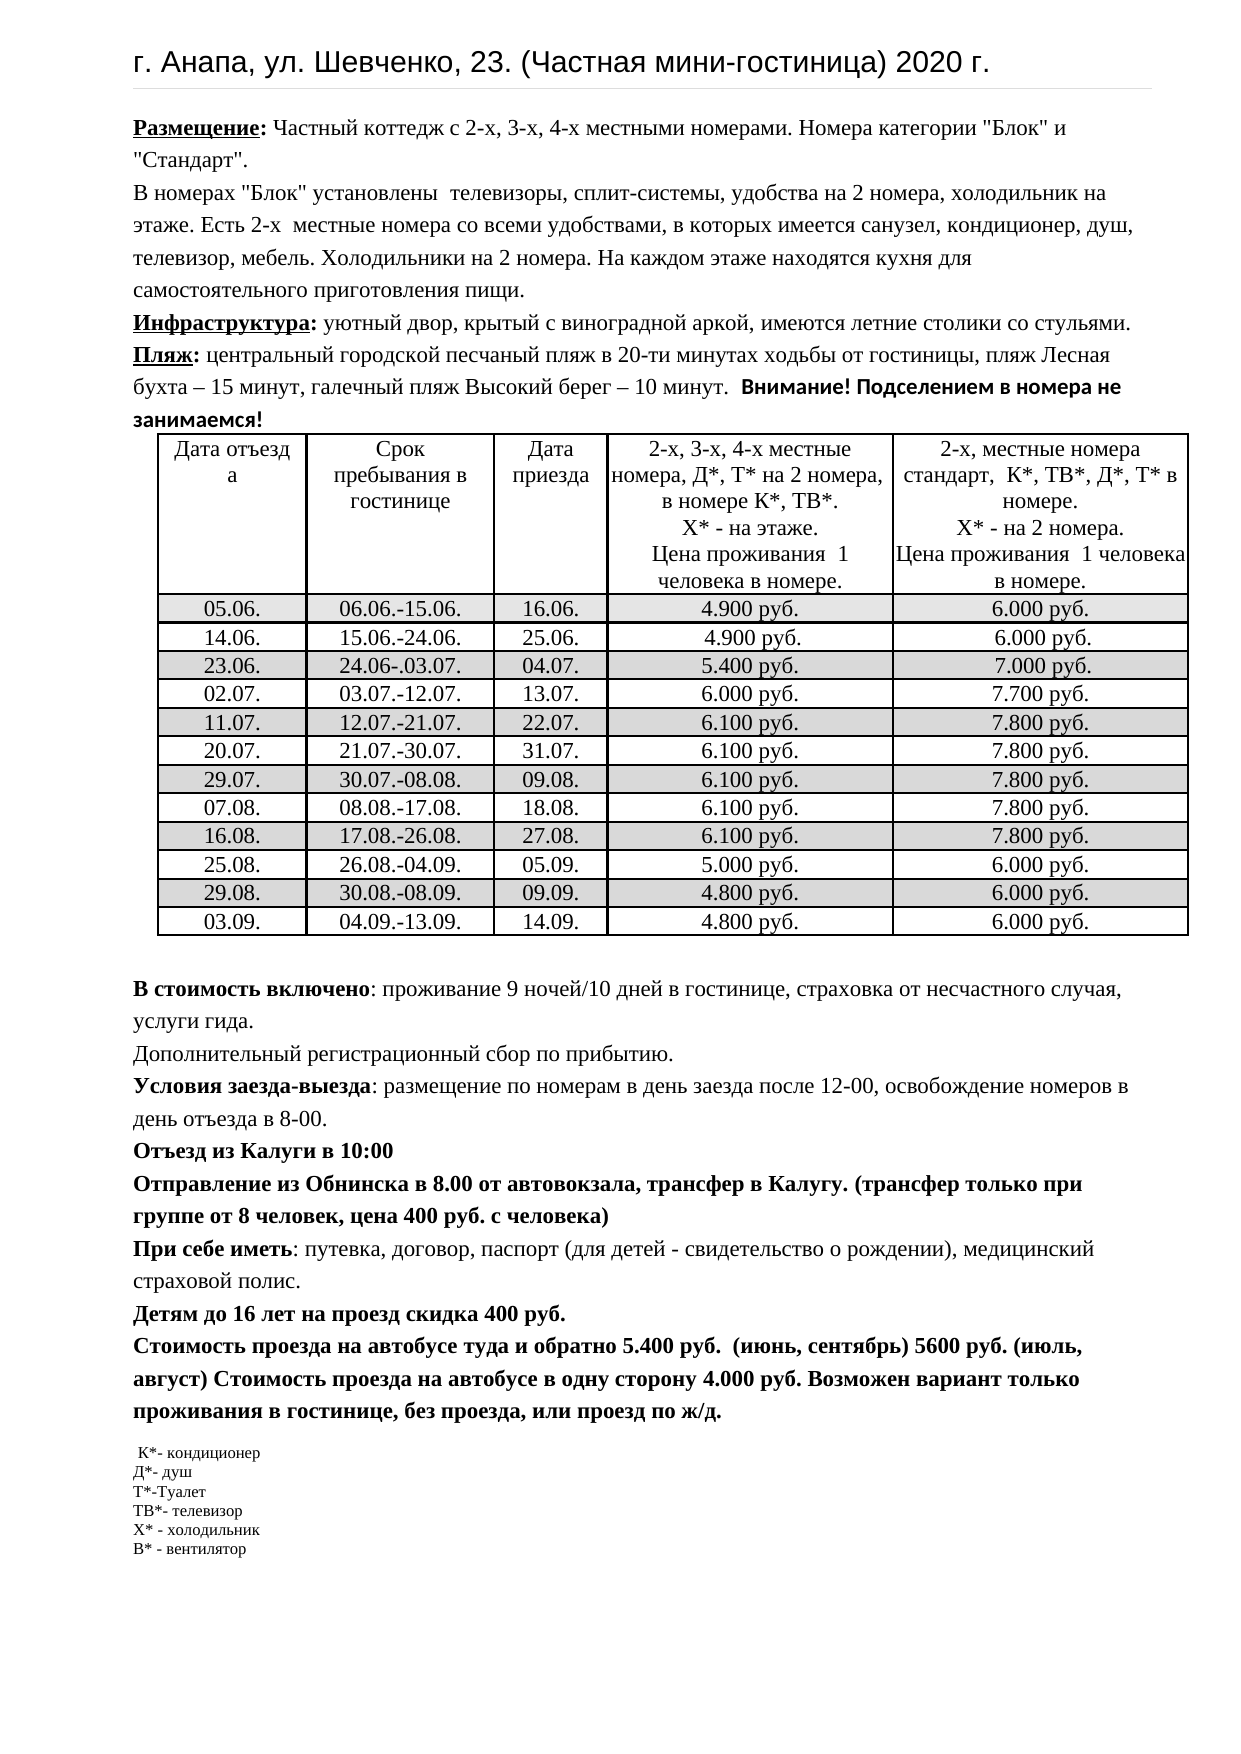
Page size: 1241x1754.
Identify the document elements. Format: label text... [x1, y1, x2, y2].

table_cell 7.700 руб. [894, 680, 1187, 707]
table_cell 13.07. [495, 680, 606, 707]
text Размещение: Частный коттедж с 2-х, 3-х, 4-х местными номерами. Номера категории "Блок" и "Стандарт". [133, 108, 1152, 173]
table_cell 6.100 руб. [609, 794, 892, 821]
table_cell 6.100 руб. [609, 823, 892, 849]
table_cell 27.08. [495, 823, 606, 849]
table_cell 6.000 руб. [894, 624, 1187, 650]
text В* - вентилятор [133, 1539, 1152, 1558]
table_cell 03.09. [159, 908, 305, 934]
table_cell 02.07. [159, 680, 305, 707]
table_header Срок пребывания в гостинице [308, 435, 493, 593]
table_cell 22.07. [495, 709, 606, 735]
text Пляж: центральный городской песчаный пляж в 20-ти минутах ходьбы от гостиницы, пляж Лесная бухта – 15 минут, галечный пляж Высокий берег – 10 минут. Внимание! Подселением в номера не занимаемся! [133, 335, 1152, 433]
table_cell 4.900 руб. [609, 624, 892, 650]
text При себе иметь: путевка, договор, паспорт (для детей - свидетельство о рождении), медицинский страховой полис. [133, 1229, 1152, 1294]
table_cell 6.100 руб. [609, 737, 892, 764]
table_cell 09.09. [495, 880, 606, 906]
table_cell 04.07. [495, 652, 606, 678]
text Детям до 16 лет на проезд скидка 400 руб. [133, 1294, 1152, 1326]
table_cell 23.06. [159, 652, 305, 678]
table_cell 17.08.-26.08. [308, 823, 493, 849]
table_cell 4.800 руб. [609, 908, 892, 934]
text ТВ*- телевизор [133, 1501, 1152, 1520]
table_cell 30.08.-08.09. [308, 880, 493, 906]
text В номерах "Блок" установлены телевизоры, сплит-системы, удобства на 2 номера, холодильник на этаже. Есть 2-х местные номера со всеми удобствами, в которых имеется санузел, кондиционер, душ, телевизор, мебель. Холодильники на 2 номера. На каждом этаже находятся кухня для самостоятельного приготовления пищи. [133, 173, 1152, 303]
table_cell 30.07.-08.08. [308, 766, 493, 792]
table_cell 7.800 руб. [894, 823, 1187, 849]
table_cell 7.800 руб. [894, 794, 1187, 821]
text К*- кондиционер [133, 1443, 1152, 1462]
table_cell 21.07.-30.07. [308, 737, 493, 764]
text Отправление из Обнинска в 8.00 от автовокзала, трансфер в Калугу. (трансфер только при группе от 8 человек, цена 400 руб. с человека) [133, 1164, 1152, 1229]
table_header 2-х, 3-х, 4-х местные номера, Д*, Т* на 2 номера, в номере К*, ТВ*. Х* - на этаже. Цена проживания 1 человека в номере. [609, 435, 892, 593]
table_cell 29.08. [159, 880, 305, 906]
table_header Дата приезда [495, 435, 606, 593]
text Отъезд из Калуги в 10:00 [133, 1131, 1152, 1164]
table_cell 09.08. [495, 766, 606, 792]
table_cell 05.06. [159, 595, 305, 621]
text Условия заезда-выезда: размещение по номерам в день заезда после 12-00, освобождение номеров в день отъезда в 8-00. [133, 1066, 1152, 1131]
table_cell 6.000 руб. [894, 851, 1187, 877]
table_cell 7.000 руб. [894, 652, 1187, 678]
table_cell 29.07. [159, 766, 305, 792]
table_cell 4.900 руб. [609, 595, 892, 621]
table_cell 06.06.-15.06. [308, 595, 493, 621]
table_cell 25.06. [495, 624, 606, 650]
table_cell 04.09.-13.09. [308, 908, 493, 934]
table_cell 08.08.-17.08. [308, 794, 493, 821]
table_header Дата отъезда [159, 435, 305, 593]
text Д*- душ [133, 1462, 1152, 1481]
table_cell 03.07.-12.07. [308, 680, 493, 707]
table_cell 11.07. [159, 709, 305, 735]
text Инфраструктура: уютный двор, крытый с виноградной аркой, имеются летние столики со стульями. [133, 303, 1152, 335]
table_cell 18.08. [495, 794, 606, 821]
table_cell 6.100 руб. [609, 766, 892, 792]
table_cell 26.08.-04.09. [308, 851, 493, 877]
table_cell 5.000 руб. [609, 851, 892, 877]
table_cell 15.06.-24.06. [308, 624, 493, 650]
table_cell 6.000 руб. [894, 908, 1187, 934]
table_cell 7.800 руб. [894, 766, 1187, 792]
table_cell 16.06. [495, 595, 606, 621]
table_cell 05.09. [495, 851, 606, 877]
table_cell 24.06-.03.07. [308, 652, 493, 678]
table_cell 14.09. [495, 908, 606, 934]
table_cell 6.000 руб. [894, 595, 1187, 621]
table_cell 31.07. [495, 737, 606, 764]
table_cell 25.08. [159, 851, 305, 877]
table_header 2-х, местные номера стандарт, К*, ТВ*, Д*, Т* в номере. Х* - на 2 номера. Цена проживания 1 человека в номере. [894, 435, 1187, 593]
table_cell 7.800 руб. [894, 709, 1187, 735]
table_cell 12.07.-21.07. [308, 709, 493, 735]
table_cell 6.100 руб. [609, 709, 892, 735]
table_cell 07.08. [159, 794, 305, 821]
table_cell 7.800 руб. [894, 737, 1187, 764]
table_cell 20.07. [159, 737, 305, 764]
text Т*-Туалет [133, 1481, 1152, 1501]
text Стоимость проезда на автобусе туда и обратно 5.400 руб. (июнь, сентябрь) 5600 руб. (июль, август) Стоимость проезда на автобусе в одну сторону 4.000 руб. Возможен вариант только проживания в гостинице, без проезда, или проезд по ж/д. [133, 1326, 1152, 1424]
text В стоимость включено: проживание 9 ночей/10 дней в гостинице, страховка от несчастного случая, услуги гида. [133, 969, 1152, 1034]
text г. Анапа, ул. Шевченко, 23. (Частная мини-гостиница) 2020 г. [133, 44, 1152, 88]
table_cell 16.08. [159, 823, 305, 849]
text Дополнительный регистрационный сбор по прибытию. [133, 1034, 1152, 1066]
table_cell 5.400 руб. [609, 652, 892, 678]
table_cell 14.06. [159, 624, 305, 650]
text Х* - холодильник [133, 1520, 1152, 1539]
table_cell 6.000 руб. [894, 880, 1187, 906]
table_cell 4.800 руб. [609, 880, 892, 906]
table_cell 6.000 руб. [609, 680, 892, 707]
